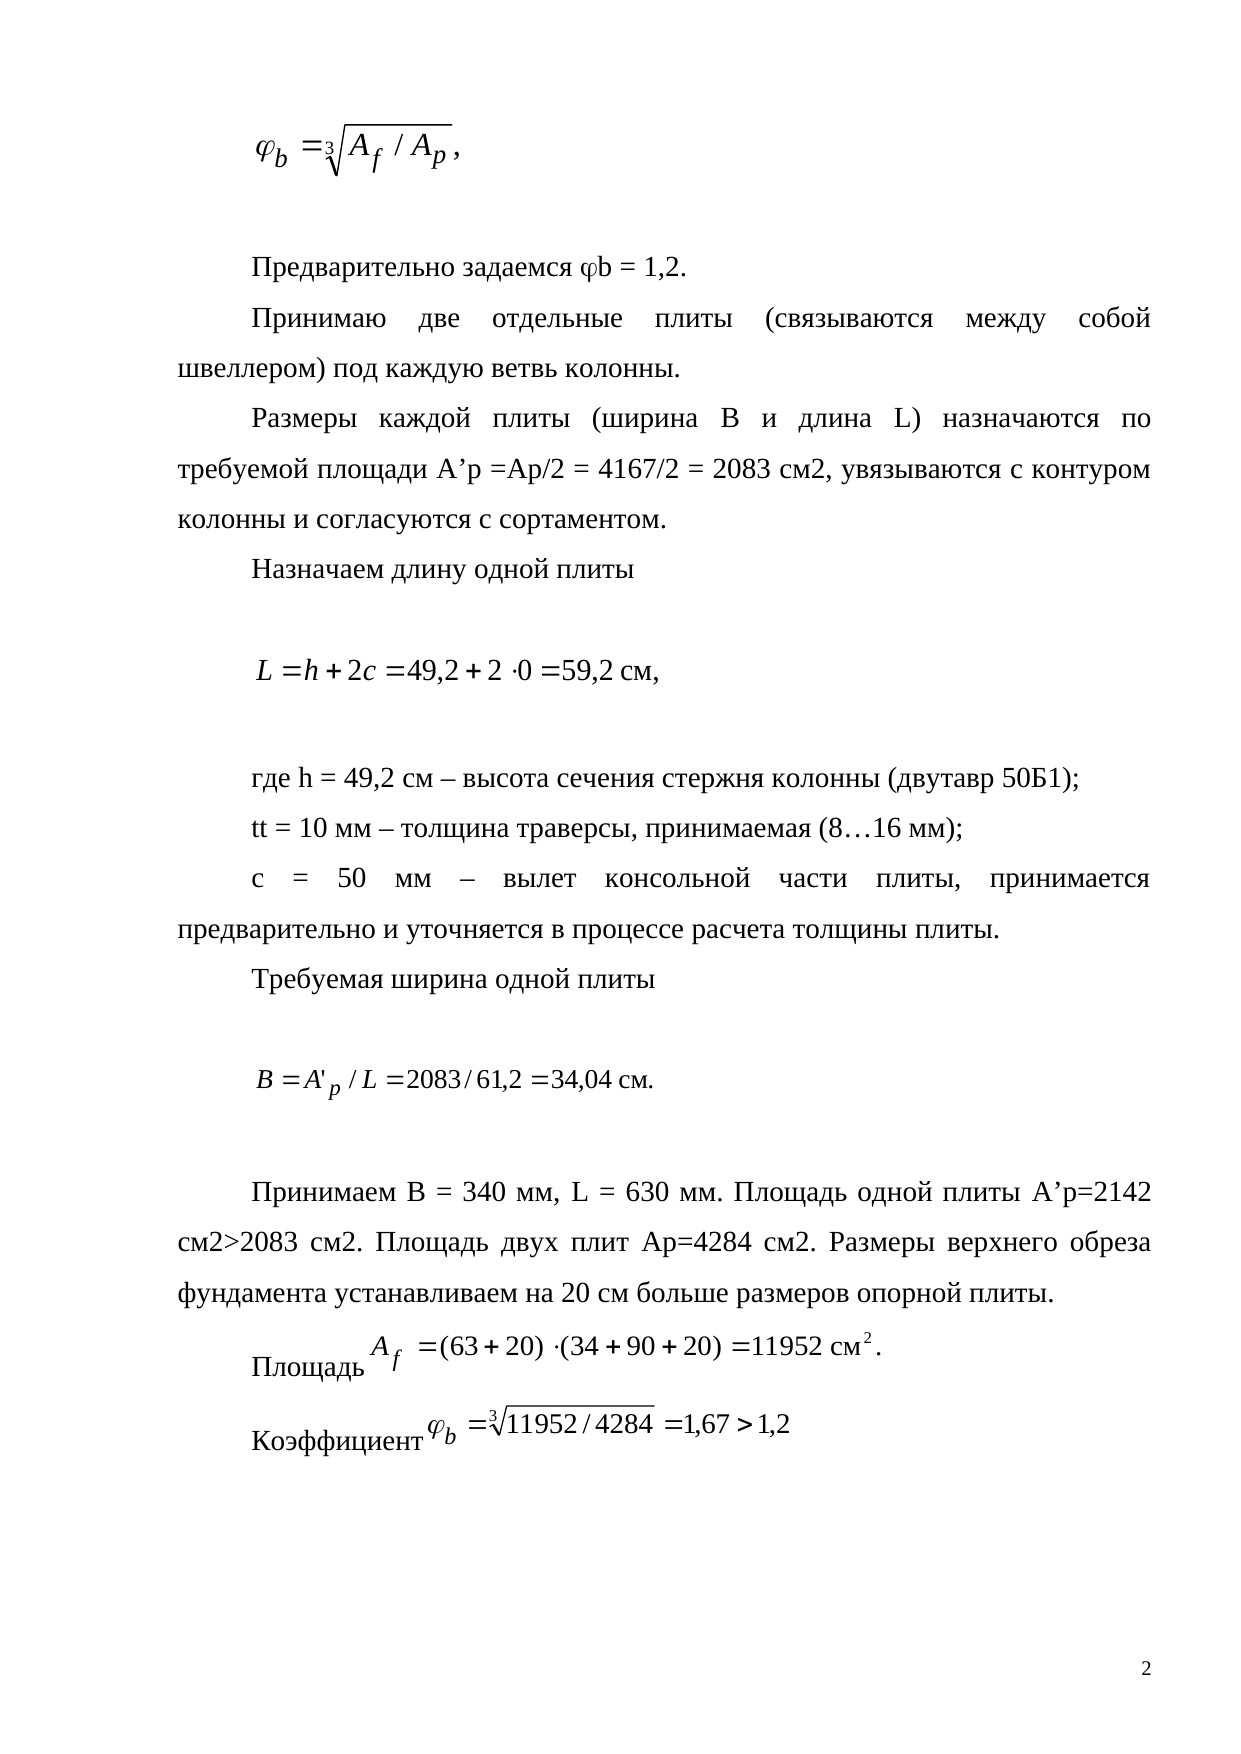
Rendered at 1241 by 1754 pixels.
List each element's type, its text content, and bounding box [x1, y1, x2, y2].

text с = 50 мм – вылет консольной части плиты, принимается предварительно и уточняется в процессе расчета толщины плиты. [177, 860, 1152, 944]
text Размеры каждой плиты (ширина B и длина L) назначаются по требуемой площади A’p =Ap/2 = 4167/2 = 2083 см2, увязываются с контуром колонны и согласуются с сортаментом. [177, 400, 1152, 534]
text Предварительно задаемся b = 1,2. [177, 249, 1152, 283]
text Площадь [177, 1325, 1152, 1383]
text Принимаем В = 340 мм, L = 630 мм. Площадь одной плиты A’p=2142 см2>2083 см2. Площадь двух плит Ap=4284 см2. Размеры верхнего обреза фундамента устанавливаем на 20 см больше размеров опорной плиты. [177, 1174, 1152, 1308]
text Назначаем длину одной плиты [177, 551, 1152, 585]
text Коэффициент [177, 1400, 1152, 1456]
text Требуемая ширина одной плиты [177, 961, 1152, 994]
text Принимаю две отдельные плиты (связываются между собой швеллером) под каждую ветвь колонны. [177, 300, 1152, 384]
text tt = 10 мм – толщина траверсы, принимаемая (8…16 мм); [177, 810, 1152, 844]
text где h = 49,2 см – высота сечения стержня колонны (двутавр 50Б1); [177, 760, 1152, 793]
